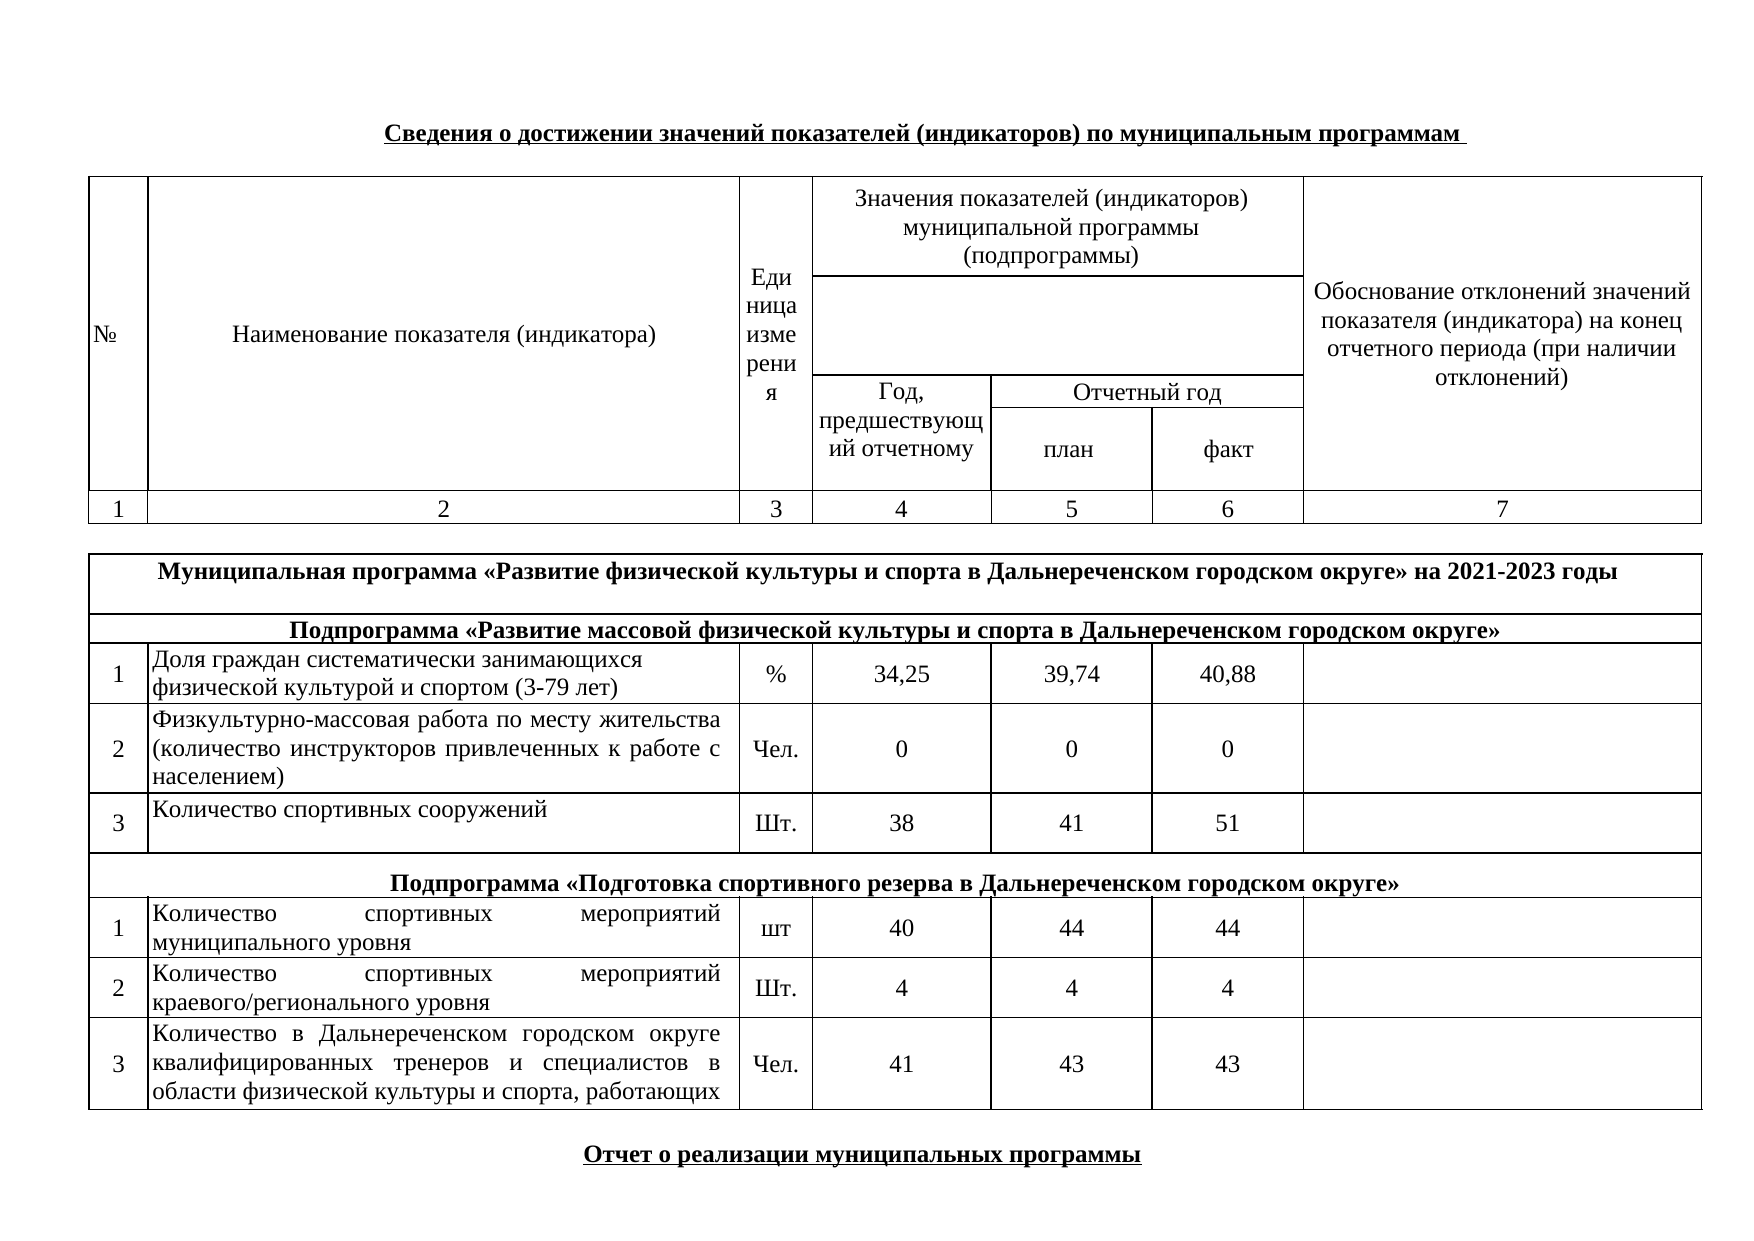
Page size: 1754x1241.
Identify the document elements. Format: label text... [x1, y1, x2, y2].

table_cell Количество спортивных мероприятий краевого/регионального уровня [149, 958, 739, 1017]
table_cell [1304, 794, 1701, 852]
table_cell [813, 277, 1303, 374]
table_cell 2 [90, 958, 147, 1017]
table_cell 43 [992, 1018, 1151, 1109]
table_cell 44 [992, 898, 1151, 957]
table_cell 41 [813, 1018, 990, 1109]
table_cell 3 [740, 491, 812, 523]
table_cell [1304, 704, 1701, 792]
table_cell 5 [992, 491, 1152, 523]
table_header Значения показателей (индикаторов) муниципальной программы (подпрограммы) [813, 177, 1303, 275]
table_cell план [992, 408, 1151, 490]
text Отчет о реализации муниципальных программы [89, 1139, 1636, 1167]
table_cell 0 [992, 704, 1151, 792]
table_cell 39,74 [992, 644, 1151, 702]
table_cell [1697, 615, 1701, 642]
table_cell Доля граждан систематически занимающихся физической культурой и спортом (3-79 лет) [149, 644, 739, 702]
table_cell [1304, 1018, 1701, 1109]
table_cell Подпрограмма «Подготовка спортивного резерва в Дальнереченском городском округе» [90, 854, 1701, 896]
table_cell 7 [1304, 491, 1701, 523]
table_header Наименование показателя (индикатора) [149, 177, 739, 490]
table_cell Чел. [740, 704, 812, 792]
table_cell 34,25 [813, 644, 990, 702]
table_cell 1 [90, 898, 147, 957]
table_cell 44 [1153, 898, 1303, 957]
table_cell 0 [813, 704, 990, 792]
table_cell % [740, 644, 812, 702]
table_cell 4 [813, 958, 990, 1017]
table_cell 1 [90, 644, 147, 702]
table_cell Год, предшествующий отчетному [813, 376, 990, 490]
table_cell 38 [813, 794, 990, 852]
table_cell 3 [90, 794, 147, 852]
table_header № [90, 177, 147, 490]
table_cell 2 [148, 491, 739, 523]
table_cell шт [740, 898, 812, 957]
table_cell Физкультурно-массовая работа по месту жительства (количество инструкторов привлеченных к работе с населением) [149, 704, 739, 792]
table_cell 43 [1153, 1018, 1303, 1109]
table_cell 4 [992, 958, 1151, 1017]
text Сведения о достижении значений показателей (индикаторов) по муниципальным программам [209, 118, 1636, 147]
table_cell 0 [1153, 704, 1303, 792]
table_cell 1 [89, 491, 147, 523]
table_cell 2 [90, 704, 147, 792]
table_cell Шт. [740, 958, 812, 1017]
table_cell 40 [813, 898, 990, 957]
table_cell факт [1153, 408, 1303, 490]
table_cell [1304, 958, 1701, 1017]
table_cell 4 [813, 491, 991, 523]
table_cell 4 [1153, 958, 1303, 1017]
table_cell 51 [1153, 794, 1303, 852]
table_cell 6 [1153, 491, 1303, 523]
table_cell [1304, 644, 1701, 702]
table_cell Чел. [740, 1018, 812, 1109]
table_cell Количество в Дальнереченском городском округе квалифицированных тренеров и специалистов в области физической культуры и спорта, работающих по специальности [149, 1018, 739, 1109]
table_cell [1304, 898, 1701, 957]
table_cell Отчетный год [992, 376, 1303, 407]
table_cell Шт. [740, 794, 812, 852]
table_header Обоснование отклонений значений показателя (индикатора) на конец отчетного периода (при наличии отклонений) [1304, 177, 1701, 490]
table_header Единица измерения [740, 177, 812, 490]
table_cell Количество спортивных мероприятий муниципального уровня [149, 898, 739, 957]
table_header Муниципальная программа «Развитие физической культуры и спорта в Дальнереченском городском округе» на 2021-2023 годы [90, 555, 1701, 613]
table_cell 41 [992, 794, 1151, 852]
table_cell 3 [90, 1018, 147, 1109]
table_cell Количество спортивных сооружений [149, 794, 739, 852]
table_cell 40,88 [1153, 644, 1303, 702]
